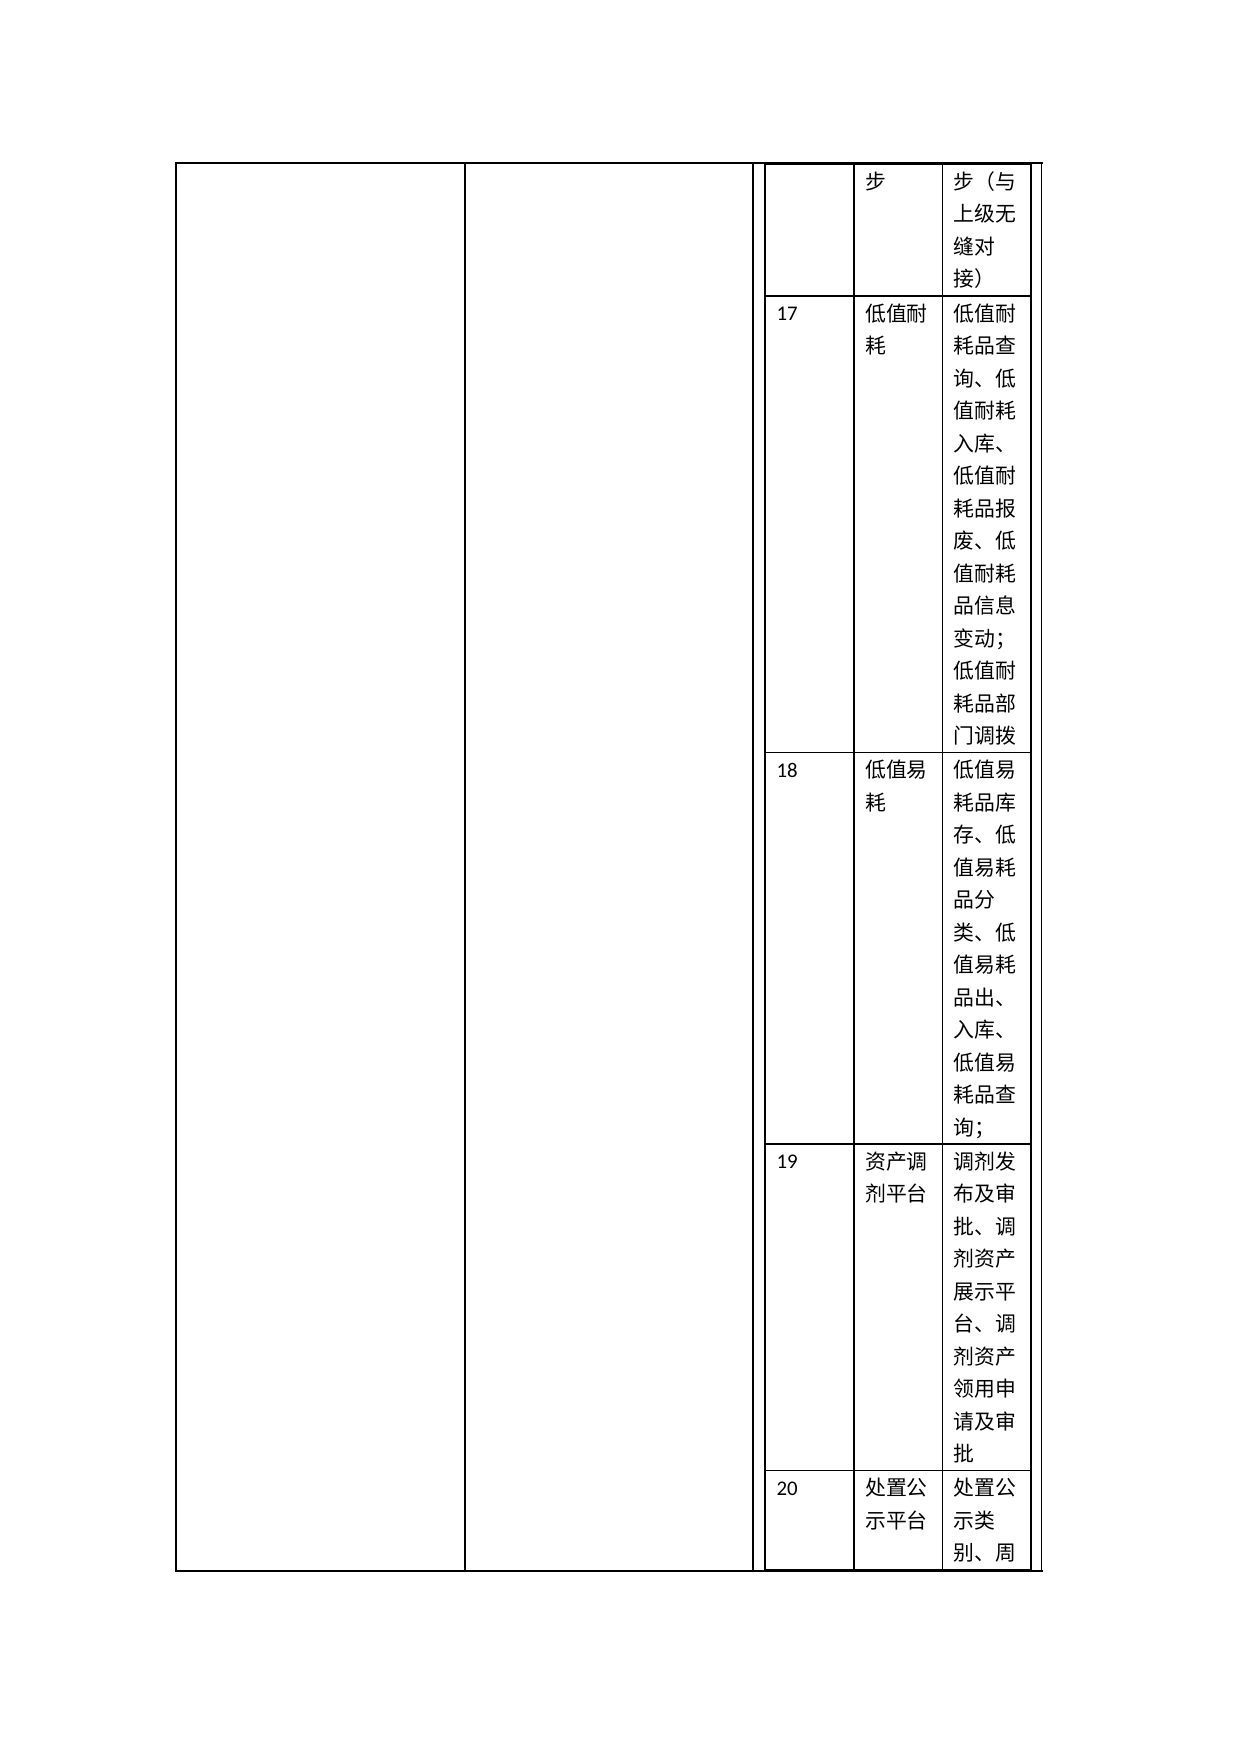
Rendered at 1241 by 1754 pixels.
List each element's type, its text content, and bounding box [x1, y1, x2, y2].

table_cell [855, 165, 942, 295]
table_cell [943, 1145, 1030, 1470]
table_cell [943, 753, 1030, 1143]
table_cell [177, 164, 464, 1570]
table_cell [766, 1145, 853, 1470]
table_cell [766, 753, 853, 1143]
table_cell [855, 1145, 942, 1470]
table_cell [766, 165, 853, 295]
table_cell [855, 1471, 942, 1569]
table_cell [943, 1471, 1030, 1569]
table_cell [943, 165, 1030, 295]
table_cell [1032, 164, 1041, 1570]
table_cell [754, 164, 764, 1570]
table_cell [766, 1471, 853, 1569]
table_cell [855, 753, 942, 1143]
table_cell 1 [466, 164, 752, 1570]
